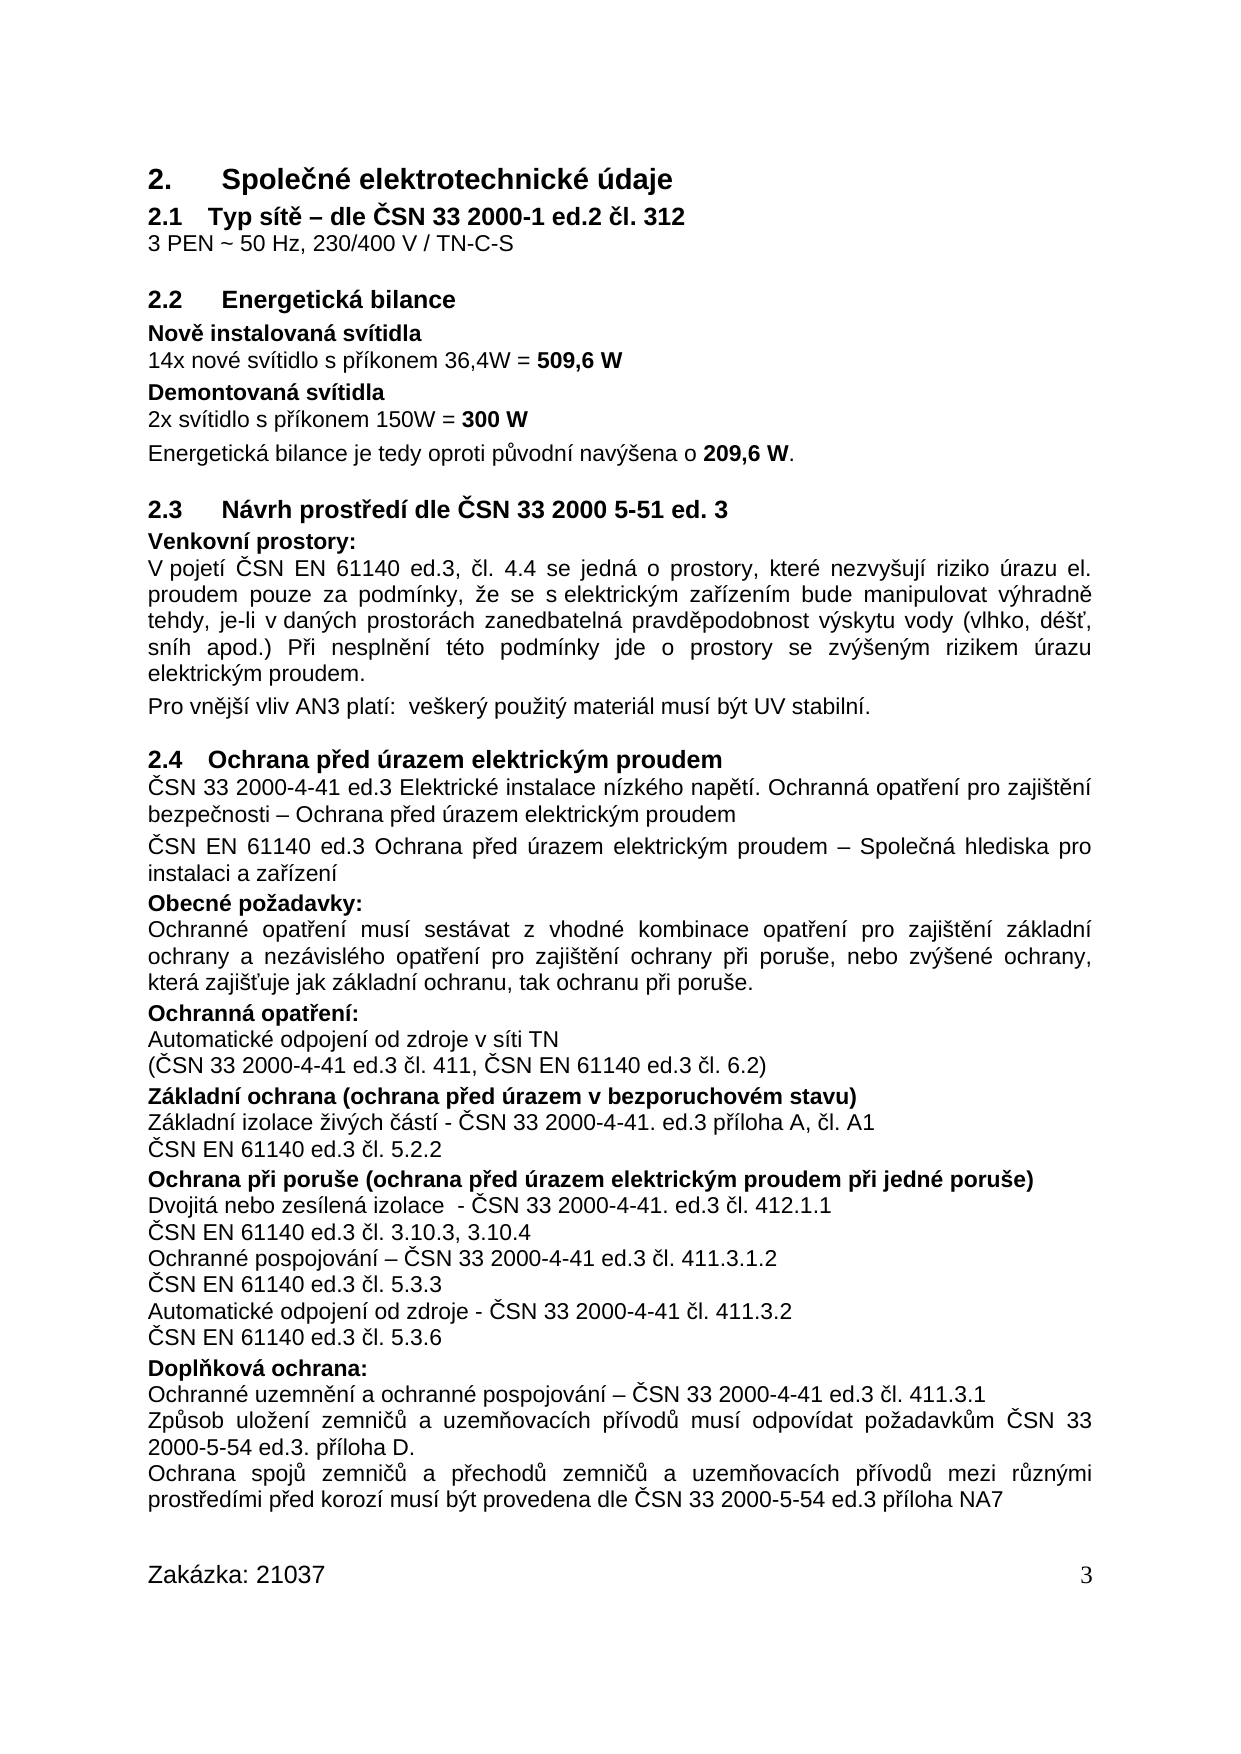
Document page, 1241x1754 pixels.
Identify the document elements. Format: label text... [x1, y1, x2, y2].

text Ochranné pospojování – ČSN 33 2000-4-41 ed.3 čl. 411.3.1.2 [148, 1245, 1093, 1271]
text 2x svítidlo s příkonem 150W = 300 W [148, 406, 1093, 432]
text Základní izolace živých částí - ČSN 33 2000-4-41. ed.3 příloha A, čl. A1 [148, 1109, 1093, 1136]
text Demontovaná svítidla [148, 379, 1093, 406]
text Pro vnější vliv AN3 platí: veškerý použitý materiál musí být UV stabilní. [148, 693, 1093, 719]
text ČSN EN 61140 ed.3 čl. 3.10.3, 3.10.4 [148, 1219, 1093, 1245]
text ČSN EN 61140 ed.3 čl. 5.3.6 [148, 1324, 1093, 1351]
text (ČSN 33 2000-4-41 ed.3 čl. 411, ČSN EN 61140 ed.3 čl. 6.2) [148, 1052, 1093, 1079]
text Venkovní prostory: [148, 528, 1093, 555]
text ČSN EN 61140 ed.3 čl. 5.2.2 [148, 1136, 1093, 1162]
text Nově instalovaná svítidla [148, 320, 1093, 347]
text Automatické odpojení od zdroje - ČSN 33 2000-4-41 čl. 411.3.2 [148, 1298, 1093, 1324]
text ČSN EN 61140 ed.3 čl. 5.3.3 [148, 1271, 1093, 1298]
list 2.1 Typ sítě – dle ČSN 33 2000-1 ed.2 čl. 312 [148, 201, 1093, 230]
list 2.4 Ochrana před úrazem elektrickým proudem [148, 745, 1093, 774]
text ČSN EN 61140 ed.3 Ochrana před úrazem elektrickým proudem – Společná hlediska pro instalaci a zařízení [148, 833, 1093, 886]
text Doplňková ochrana: [148, 1355, 1093, 1381]
text 3 PEN ~ 50 Hz, 230/400 V / TN-C-S [148, 230, 1093, 257]
text Ochranné uzemnění a ochranné pospojování – ČSN 33 2000-4-41 ed.3 čl. 411.3.1 [148, 1381, 1093, 1407]
text 2.3 Návrh prostředí dle ČSN 33 2000 5-51 ed. 3 [148, 495, 1093, 524]
text V pojetí ČSN EN 61140 ed.3, čl. 4.4 se jedná o prostory, které nezvyšují riziko úrazu el. proudem pouze za podmínky, že se s elektrickým zařízením bude manipulovat výhradně tehdy, je-li v daných prostorách zanedbatelná pravděpodobnost výskytu vody (vlhko, déšť, sníh apod.) Při nesplnění této podmínky jde o prostory se zvýšeným rizikem úrazu elektrickým proudem. [148, 555, 1093, 686]
text Ochrana spojů zemničů a přechodů zemničů a uzemňovacích přívodů mezi různými prostředími před korozí musí být provedena dle ČSN 33 2000-5-54 ed.3 příloha NA7 [148, 1460, 1093, 1513]
subtitle 2.2 Energetická bilance [148, 285, 1093, 314]
subtitle 2. Společné elektrotechnické údaje [148, 162, 1093, 195]
text Způsob uložení zemničů a uzemňovacích přívodů musí odpovídat požadavkům ČSN 33 2000-5-54 ed.3. příloha D. [148, 1407, 1093, 1460]
text 14x nové svítidlo s příkonem 36,4W = 509,6 W [148, 347, 1093, 373]
text Obecné požadavky: [148, 890, 1093, 916]
text Automatické odpojení od zdroje v síti TN [148, 1026, 1093, 1052]
text Základní ochrana (ochrana před úrazem v bezporuchovém stavu) [148, 1083, 1093, 1109]
text Dvojitá nebo zesílená izolace - ČSN 33 2000-4-41. ed.3 čl. 412.1.1 [148, 1192, 1093, 1219]
text ČSN 33 2000-4-41 ed.3 Elektrické instalace nízkého napětí. Ochranná opatření pro zajištění bezpečnosti – Ochrana před úrazem elektrickým proudem [148, 774, 1093, 827]
text Ochranné opatření musí sestávat z vhodné kombinace opatření pro zajištění základní ochrany a nezávislého opatření pro zajištění ochrany při poruše, nebo zvýšené ochrany, která zajišťuje jak základní ochranu, tak ochranu při poruše. [148, 916, 1093, 995]
text Ochrana při poruše (ochrana před úrazem elektrickým proudem při jedné poruše) [148, 1166, 1093, 1192]
text Ochranná opatření: [148, 999, 1093, 1026]
text Energetická bilance je tedy oproti původní navýšena o 209,6 W. [148, 440, 1093, 467]
